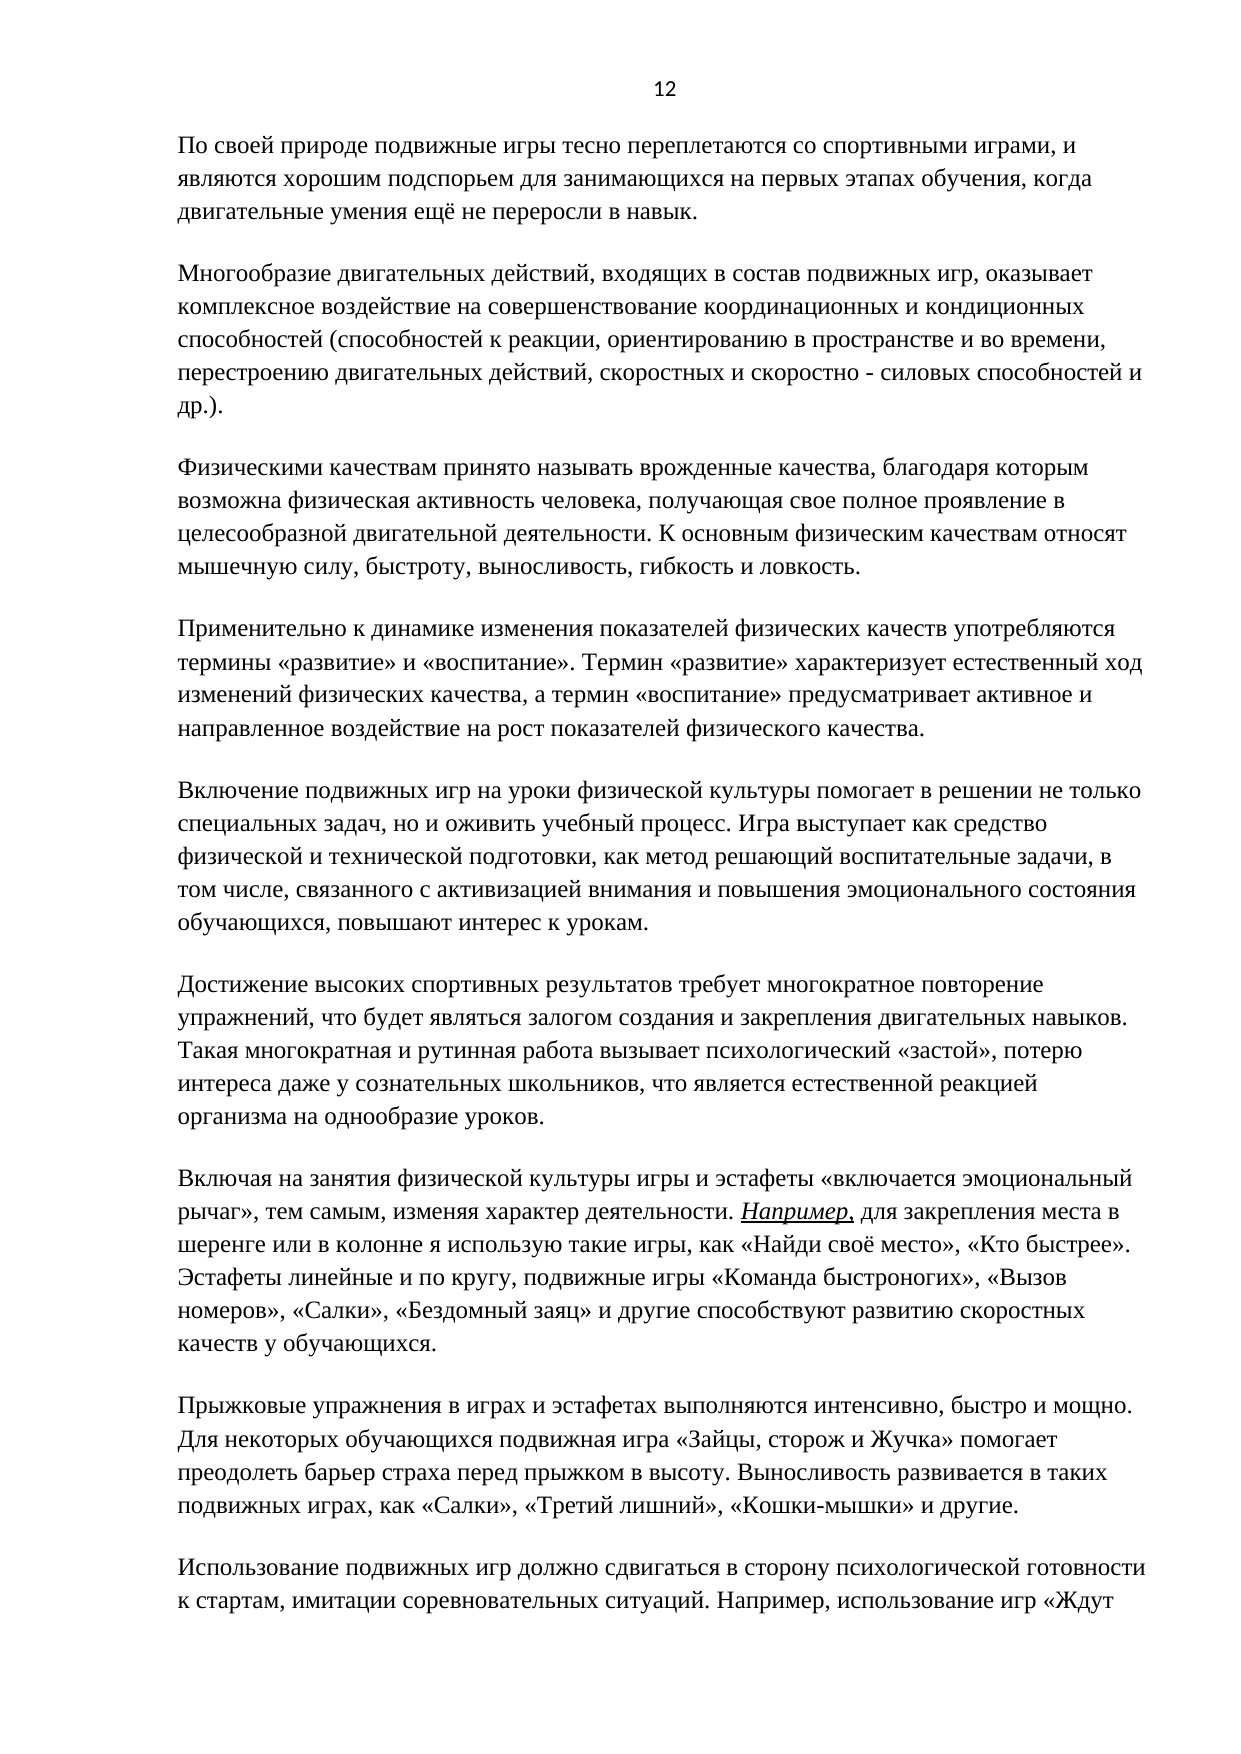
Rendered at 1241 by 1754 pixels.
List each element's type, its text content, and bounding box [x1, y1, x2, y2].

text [177, 1552, 1152, 1614]
text Многообразие двигательных действий, входящих в состав подвижных игр, оказывает комплексное воздействие на совершенствование координационных и кондиционных способностей (способностей к реакции, ориентированию в пространстве и во времени, перестроению двигательных действий, скоростных и скоростно - силовых способностей и др.). [177, 258, 1152, 419]
text Достижение высоких спортивных результатов требует многократное повторение упражнений, что будет являться залогом создания и закрепления двигательных навыков. Такая многократная и рутинная работа вызывает психологический «застой», потерю интереса даже у сознательных школьников, что является естественной реакцией организма на однообразие уроков. [177, 969, 1152, 1130]
text Включая на занятия физической культуры игры и эстафеты «включается эмоциональный рычаг», тем самым, изменяя характер деятельности. Например, для закрепления места в шеренге или в колонне я использую такие игры, как «Найди своё место», «Кто быстрее». Эстафеты линейные и по кругу, подвижные игры «Команда быстроногих», «Вызов номеров», «Салки», «Бездомный заяц» и другие способствуют развитию скоростных качеств у обучающихся. [177, 1163, 1152, 1357]
text Физическими качествам принято называть врожденные качества, благодаря которым возможна физическая активность человека, получающая свое полное проявление в целесообразной двигательной деятельности. К основным физическим качествам относят мышечную силу, быстроту, выносливость, гибкость и ловкость. [177, 452, 1152, 580]
text Прыжковые упражнения в играх и эстафетах выполняются интенсивно, быстро и мощно. Для некоторых обучающихся подвижная игра «Зайцы, сторож и Жучка» помогает преодолеть барьер страха перед прыжком в высоту. Выносливость развивается в таких подвижных играх, как «Салки», «Третий лишний», «Кошки-мышки» и другие. [177, 1391, 1152, 1518]
text По своей природе подвижные игры тесно переплетаются со спортивными играми, и являются хорошим подспорьем для занимающихся на первых этапах обучения, когда двигательные умения ещё не переросли в навык. [177, 130, 1152, 224]
text Применительно к динамике изменения показателей физических качеств употребляются термины «развитие» и «воспитание». Термин «развитие» характеризует естественный ход изменений физических качества, а термин «воспитание» предусматривает активное и направленное воздействие на рост показателей физического качества. [177, 613, 1152, 741]
text Включение подвижных игр на уроки физической культуры помогает в решении не только специальных задач, но и оживить учебный процесс. Игра выступает как средство физической и технической подготовки, как метод решающий воспитательные задачи, в том числе, связанного с активизацией внимания и повышения эмоционального состояния обучающихся, повышают интерес к урокам. [177, 775, 1152, 936]
